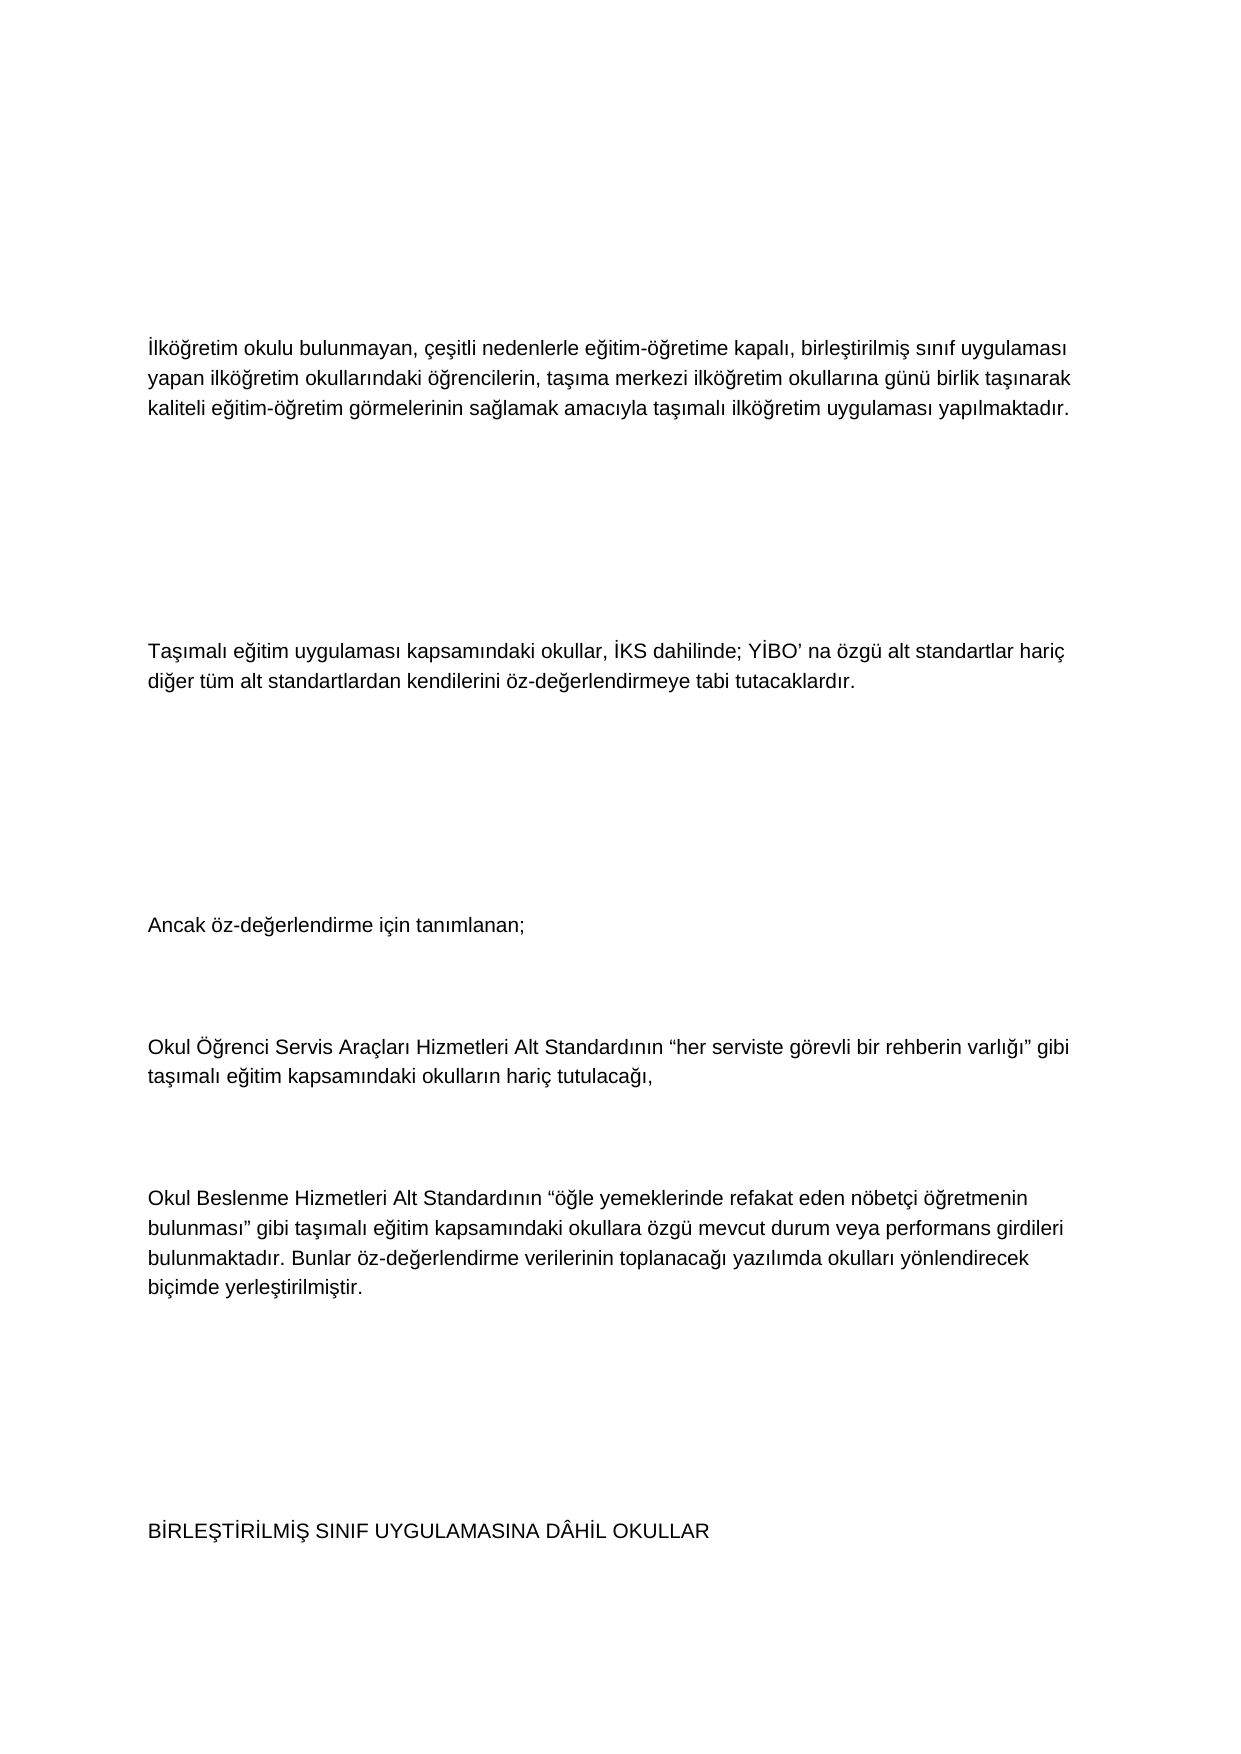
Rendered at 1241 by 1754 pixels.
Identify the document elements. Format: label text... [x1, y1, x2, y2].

text Taşımalı eğitim uygulaması kapsamındaki okullar, İKS dahilinde; YİBO’ na özgü alt standartlar hariç diğer tüm alt standartlardan kendilerini öz-değerlendirmeye tabi tutacaklardır. [148, 633, 1093, 693]
text Ancak öz-değerlendirme için tanımlanan; [148, 907, 1093, 937]
text BİRLEŞTİRİLMİŞ SINIF UYGULAMASINA DÂHİL OKULLAR [148, 1513, 1093, 1543]
text Okul Öğrenci Servis Araçları Hizmetleri Alt Standardının “her serviste görevli bir rehberin varlığı” gibi taşımalı eğitim kapsamındaki okulların hariç tutulacağı, [148, 1029, 1093, 1088]
text İlköğretim okulu bulunmayan, çeşitli nedenlerle eğitim-öğretime kapalı, birleştirilmiş sınıf uygulaması yapan ilköğretim okullarındaki öğrencilerin, taşıma merkezi ilköğretim okullarına günü birlik taşınarak kaliteli eğitim-öğretim görmelerinin sağlamak amacıyla taşımalı ilköğretim uygulaması yapılmaktadır. [148, 330, 1093, 419]
text Okul Beslenme Hizmetleri Alt Standardının “öğle yemeklerinde refakat eden nöbetçi öğretmenin bulunması” gibi taşımalı eğitim kapsamındaki okullara özgü mevcut durum veya performans girdileri bulunmaktadır. Bunlar öz-değerlendirme verilerinin toplanacağı yazılımda okulları yönlendirecek biçimde yerleştirilmiştir. [148, 1180, 1093, 1299]
